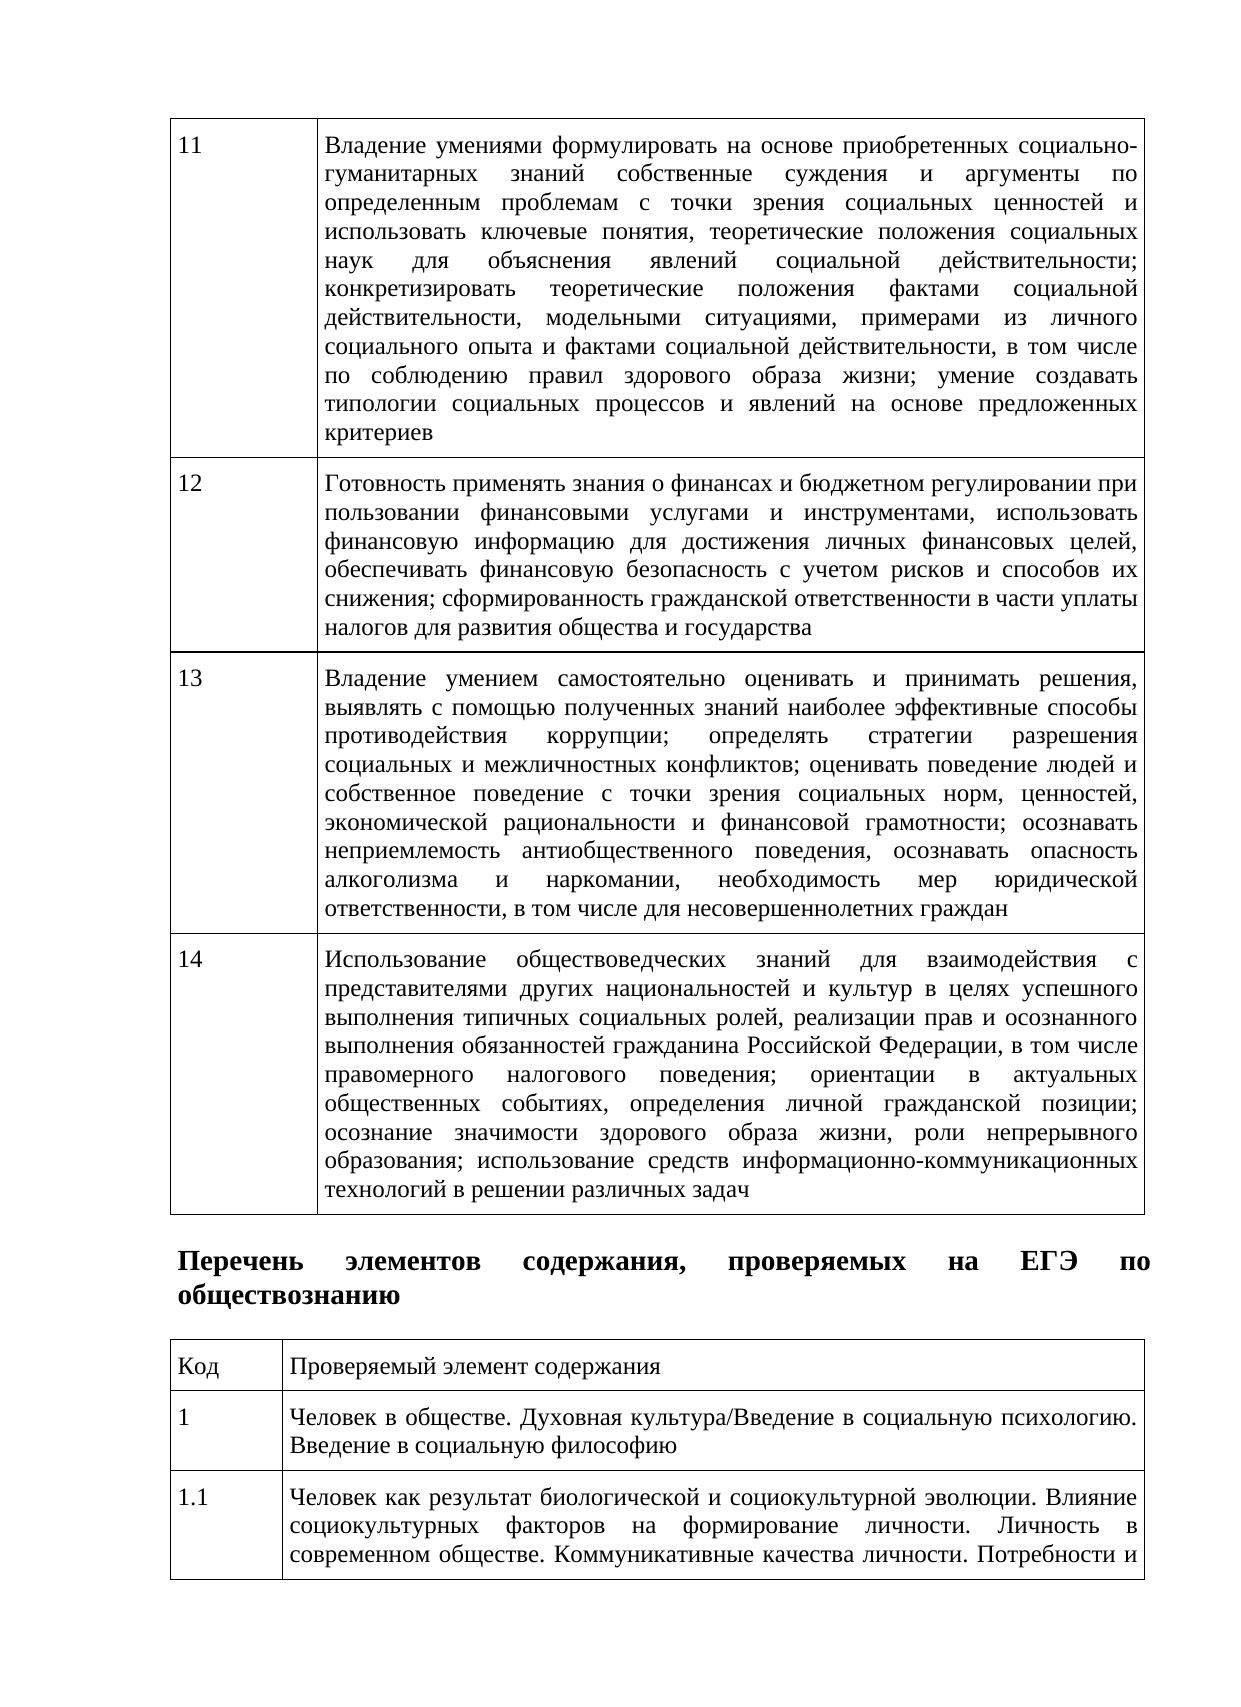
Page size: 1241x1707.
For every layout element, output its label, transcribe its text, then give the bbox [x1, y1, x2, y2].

table_cell Человек в обществе. Духовная культура/Введение в социальную психологию. Введение в социальную философию [283, 1391, 1144, 1470]
table_cell Использование обществоведческих знаний для взаимодействия с представителями других национальностей и культур в целях успешного выполнения типичных социальных ролей, реализации прав и осознанного выполнения обязанностей гражданина Российской Федерации, в том числе правомерного налогового поведения; ориентации в актуальных общественных событиях, определения личной гражданской позиции; осознание значимости здорового образа жизни, роли непрерывного образования; использование средств информационно-коммуникационных технологий в решении различных задач [318, 934, 1144, 1213]
table_cell 1.1 [171, 1471, 282, 1578]
table_header Проверяемый элемент содержания [283, 1340, 1144, 1390]
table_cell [283, 1471, 1144, 1578]
table_cell 14 [171, 934, 317, 1213]
table_cell Готовность применять знания о финансах и бюджетном регулировании при пользовании финансовыми услугами и инструментами, использовать финансовую информацию для достижения личных финансовых целей, обеспечивать финансовую безопасность с учетом рисков и способов их снижения; сформированность гражданской ответственности в части уплаты налогов для развития общества и государства [318, 458, 1144, 651]
table_cell Владение умением самостоятельно оценивать и принимать решения, выявлять с помощью полученных знаний наиболее эффективные способы противодействия коррупции; определять стратегии разрешения социальных и межличностных конфликтов; оценивать поведение людей и собственное поведение с точки зрения социальных норм, ценностей, экономической рациональности и финансовой грамотности; осознавать неприемлемость антиобщественного поведения, осознавать опасность алкоголизма и наркомании, необходимость мер юридической ответственности, в том числе для несовершеннолетних граждан [318, 653, 1144, 932]
text Перечень элементов содержания, проверяемых на ЕГЭ по обществознанию [177, 1243, 1152, 1310]
table_cell 13 [171, 653, 317, 932]
table_cell Владение умениями формулировать на основе приобретенных социально-гуманитарных знаний собственные суждения и аргументы по определенным проблемам с точки зрения социальных ценностей и использовать ключевые понятия, теоретические положения социальных наук для объяснения явлений социальной действительности; конкретизировать теоретические положения фактами социальной действительности, модельными ситуациями, примерами из личного социального опыта и фактами социальной действительности, в том числе по соблюдению правил здорового образа жизни; умение создавать типологии социальных процессов и явлений на основе предложенных критериев [318, 119, 1144, 457]
table_cell 11 [171, 119, 317, 457]
table_cell 1 [171, 1391, 282, 1470]
table_cell 12 [171, 458, 317, 651]
table_header Код [171, 1340, 282, 1390]
